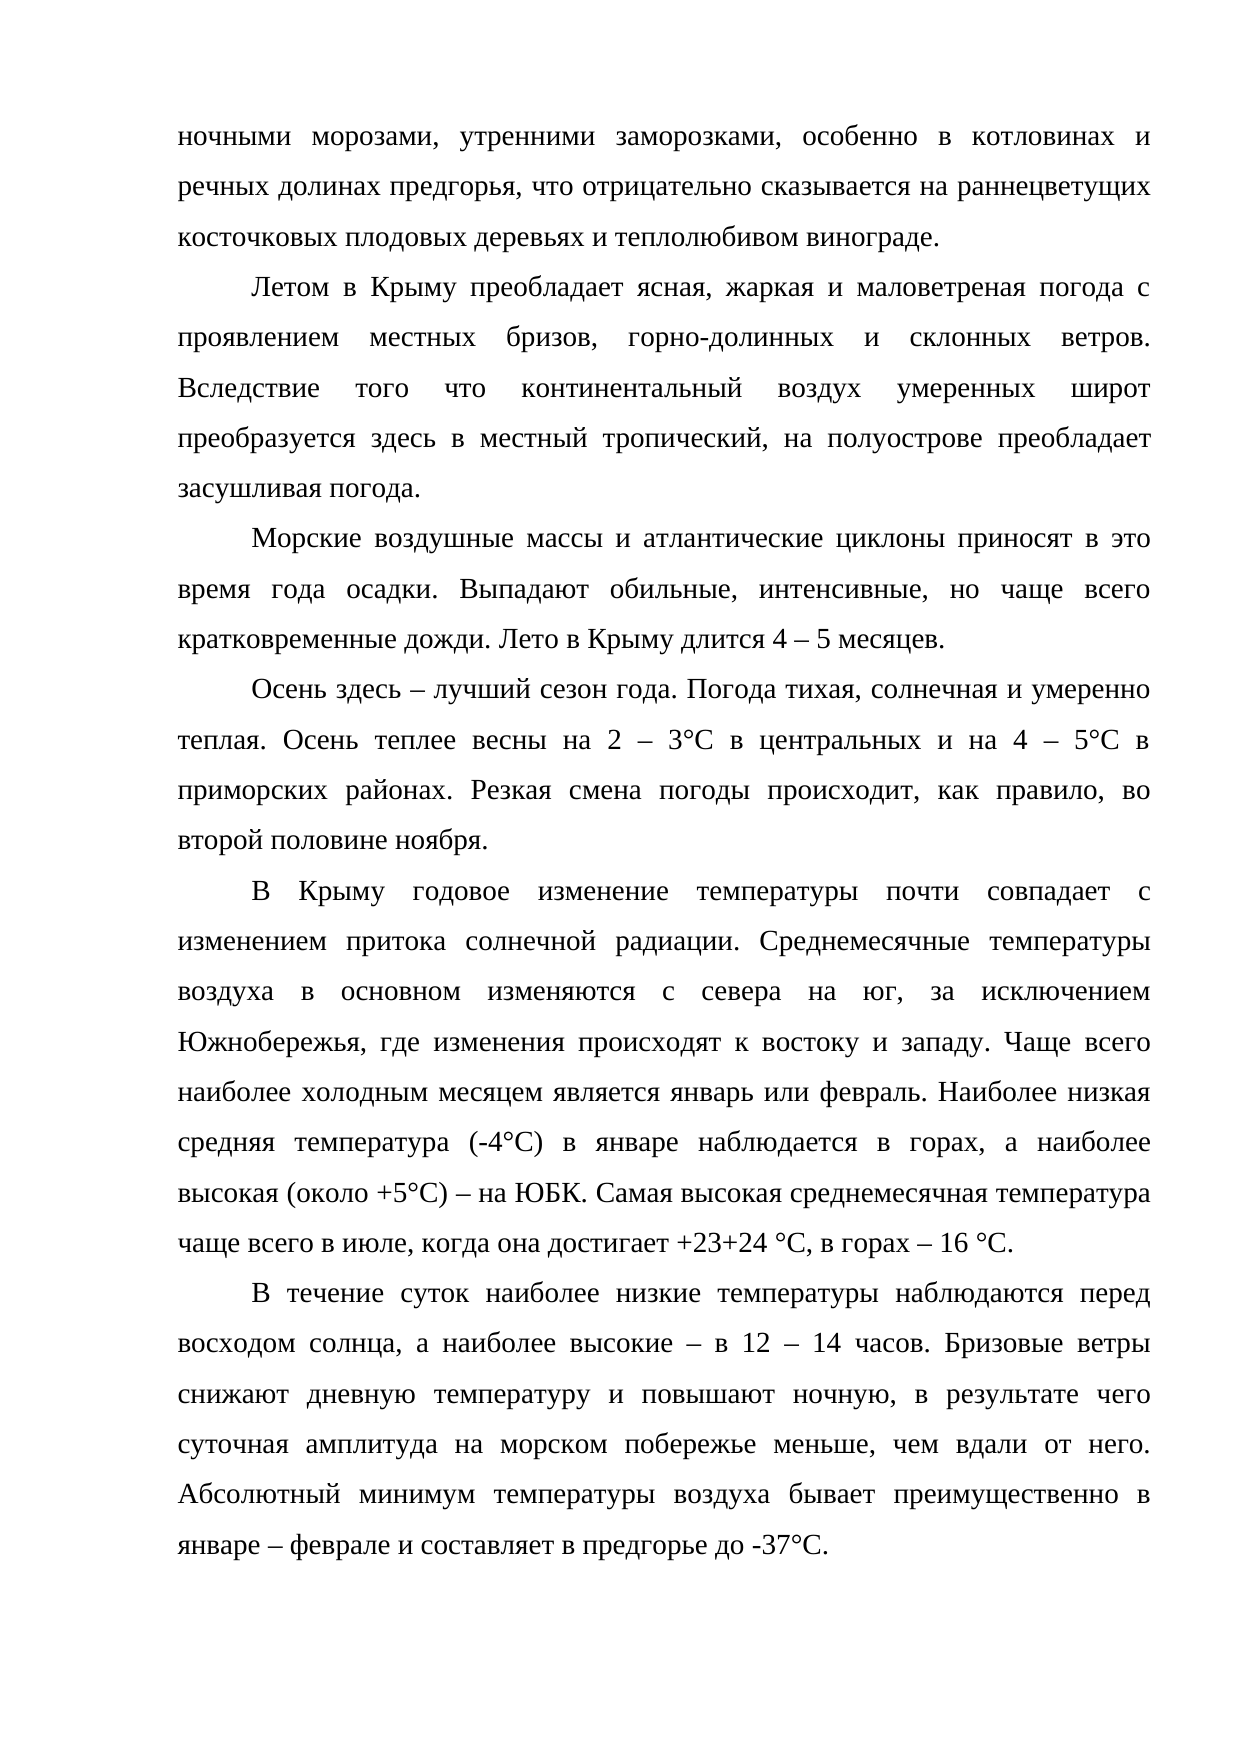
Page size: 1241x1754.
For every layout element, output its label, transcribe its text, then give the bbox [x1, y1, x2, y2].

text Осень здесь – лучший сезон года. Погода тихая, солнечная и умеренно теплая. Осень теплее весны на 2 – 3°С в центральных и на 4 – 5°С в приморских районах. Резкая смена погоды происходит, как правило, во второй половине ноября. [177, 672, 1152, 856]
text Летом в Крыму преобладает ясная, жаркая и маловетреная погода с проявлением местных бризов, горно-долинных и склонных ветров. Вследствие того что континентальный воздух умеренных широт преобразуется здесь в местный тропический, на полуострове преобладает засушливая погода. [177, 269, 1152, 504]
text Морские воздушные массы и атлантические циклоны приносят в это время года осадки. Выпадают обильные, интенсивные, но чаще всего кратковременные дожди. Лето в Крыму длится 4 – 5 месяцев. [177, 521, 1152, 655]
text В Крыму годовое изменение температуры почти совпадает с изменением притока солнечной радиации. Среднемесячные температуры воздуха в основном изменяются с севера на юг, за исключением Южнобережья, где изменения происходят к востоку и западу. Чаще всего наиболее холодным месяцем является январь или февраль. Наиболее низкая средняя температура (-4°С) в январе наблюдается в горах, а наиболее высокая (около +5°С) – на ЮБК. Самая высокая среднемесячная температура чаще всего в июле, когда она достигает +23+24 °С, в горах – 16 °С. [177, 873, 1152, 1258]
text В течение суток наиболее низкие температуры наблюдаются перед восходом солнца, а наиболее высокие – в 12 – 14 часов. Бризовые ветры снижают дневную температуру и повышают ночную, в результате чего суточная амплитуда на морском побережье меньше, чем вдали от него. Абсолютный минимум температуры воздуха бывает преимущественно в январе – феврале и составляет в предгорье до -37°С. [177, 1275, 1152, 1560]
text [177, 118, 1152, 252]
